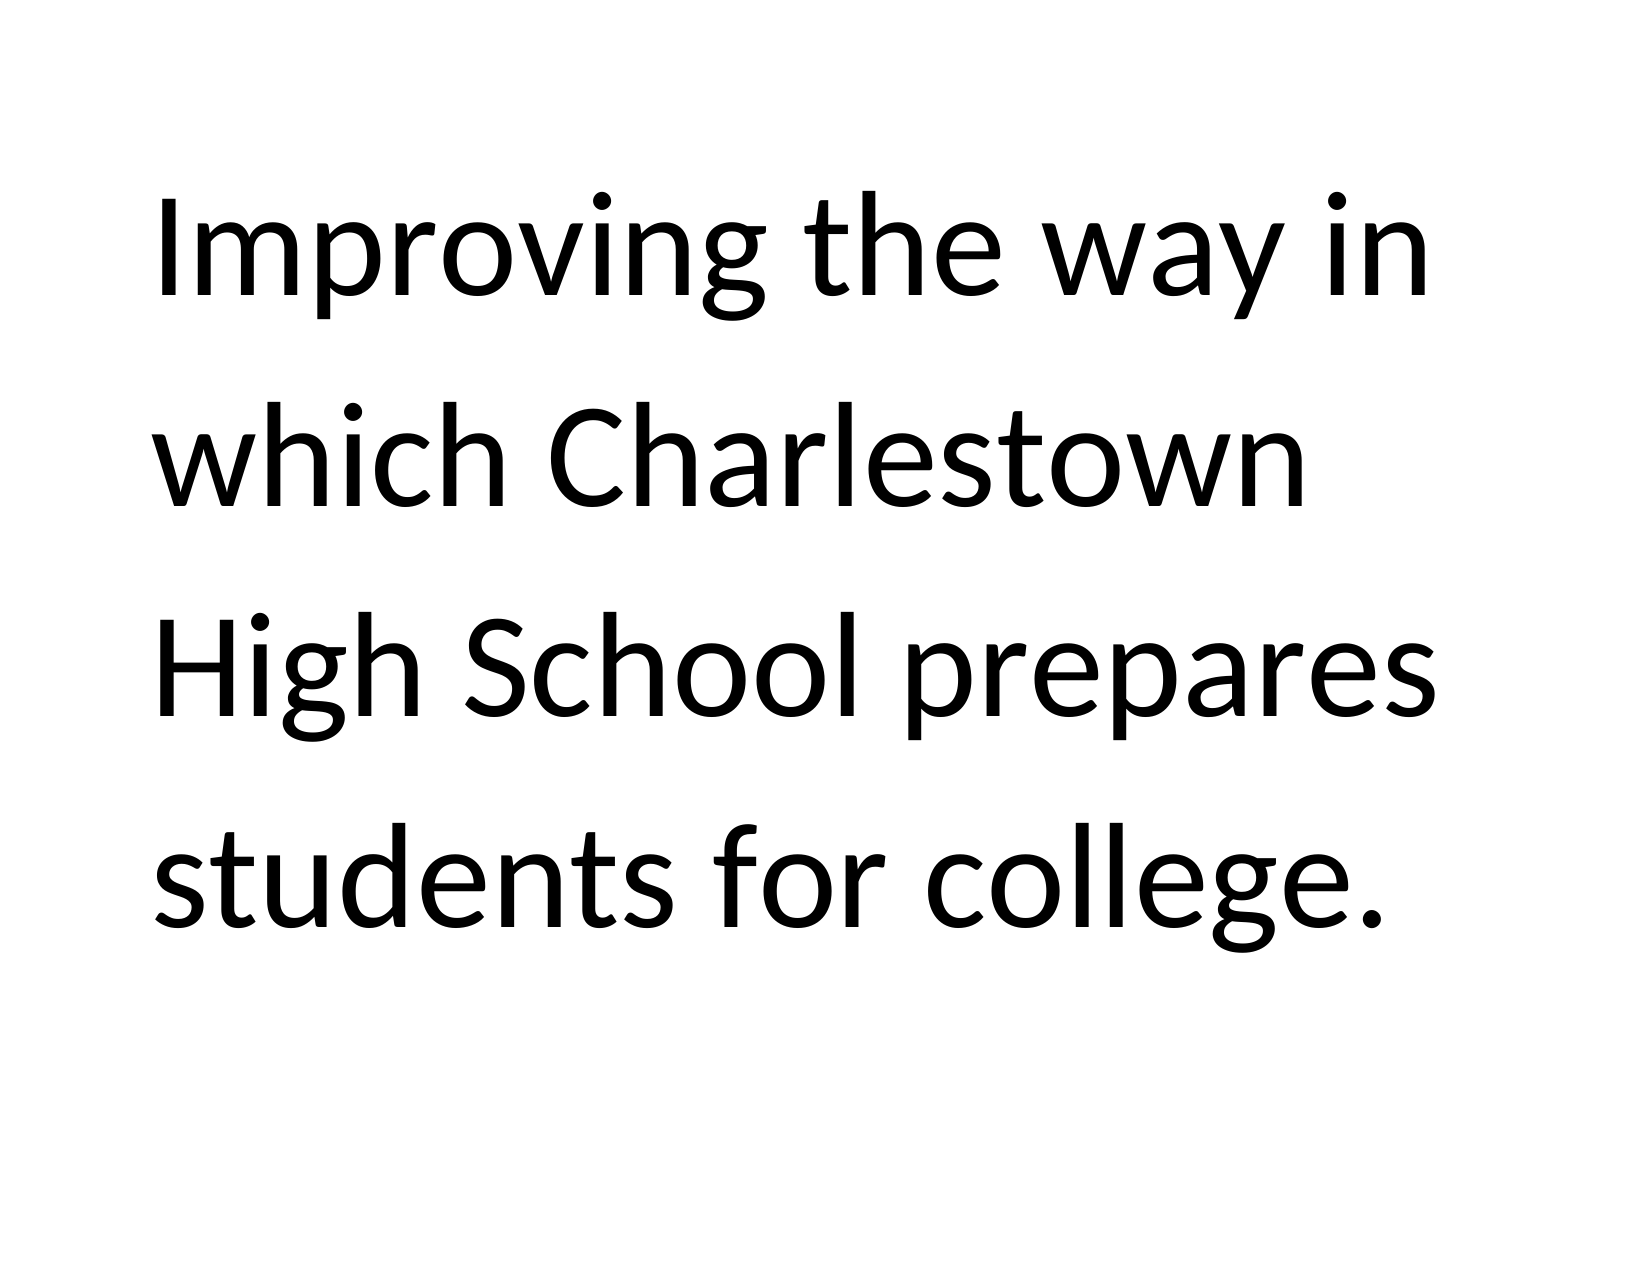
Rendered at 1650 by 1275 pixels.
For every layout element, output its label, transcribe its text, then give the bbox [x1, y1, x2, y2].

text Improving the way in which Charlestown High School prepares students for college. [150, 150, 1500, 965]
